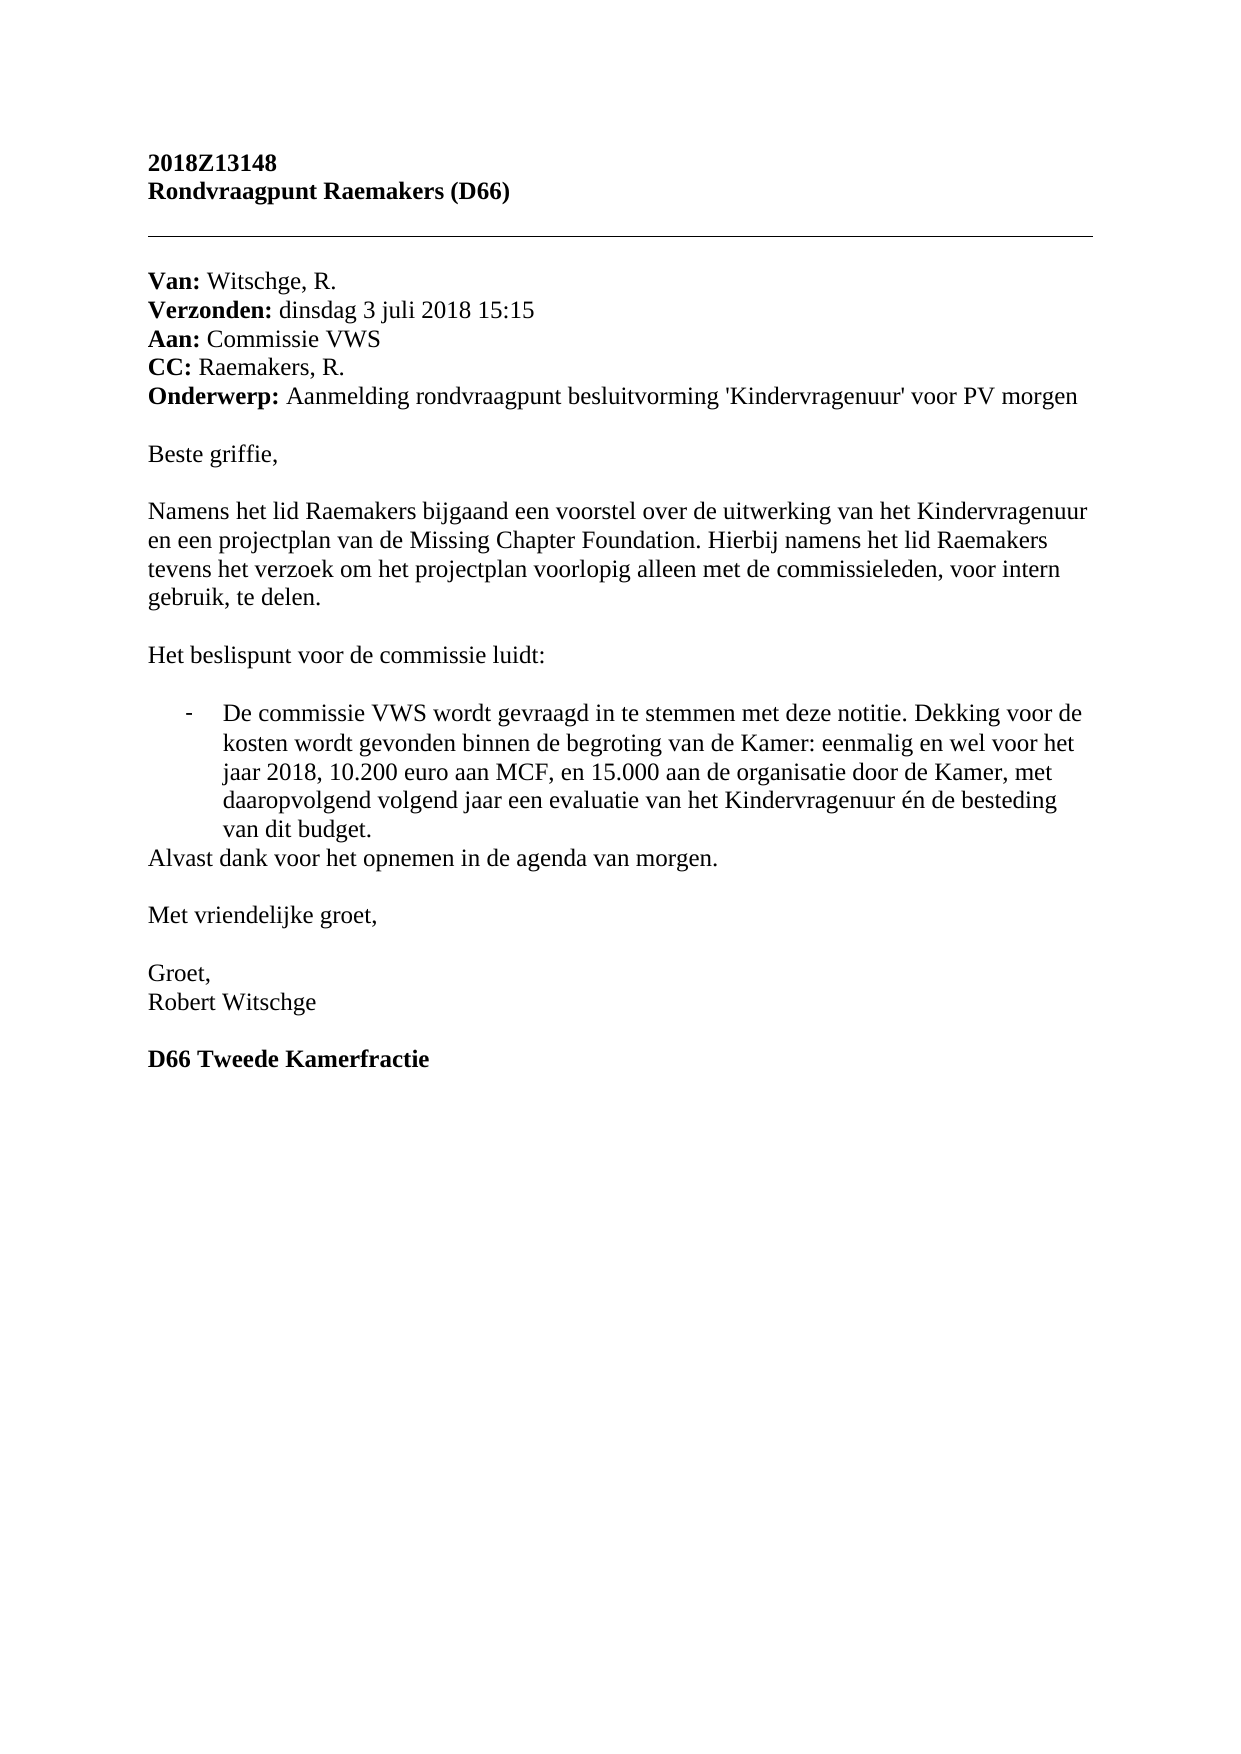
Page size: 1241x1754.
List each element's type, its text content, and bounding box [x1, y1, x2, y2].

text Namens het lid Raemakers bijgaand een voorstel over de uitwerking van het Kindervragenuur en een projectplan van de Missing Chapter Foundation. Hierbij namens het lid Raemakers tevens het verzoek om het projectplan voorlopig alleen met de commissieleden, voor intern gebruik, te delen. [148, 496, 1093, 611]
text Rondvraagpunt Raemakers (D66) [148, 176, 1093, 205]
text Beste griffie, [148, 439, 1093, 467]
text Met vriendelijke groet, [148, 901, 1093, 929]
text Van: Witschge, R. Verzonden: dinsdag 3 juli 2018 15:15 Aan: Commissie VWS CC: Raemakers, R. Onderwerp: Aanmelding rondvraagpunt besluitvorming 'Kindervragenuur' voor PV morgen [148, 266, 1093, 410]
text Alvast dank voor het opnemen in de agenda van morgen. [148, 843, 1093, 872]
text 2018Z13148 [148, 148, 1093, 176]
text Het beslispunt voor de commissie luidt: [148, 640, 1093, 669]
list De commissie VWS wordt gevraagd in te stemmen met deze notitie. Dekking voor de kosten wordt gevonden binnen de begroting van de Kamer: eenmalig en wel voor het jaar 2018, 10.200 euro aan MCF, en 15.000 aan de organisatie door de Kamer, met daaropvolgend volgend jaar een evaluatie van het Kindervragenuur én de besteding van dit budget. [185, 697, 1093, 843]
text D66 Tweede Kamerfractie [148, 1044, 1093, 1073]
text Groet, [148, 958, 1093, 987]
text Robert Witschge [148, 987, 1093, 1016]
